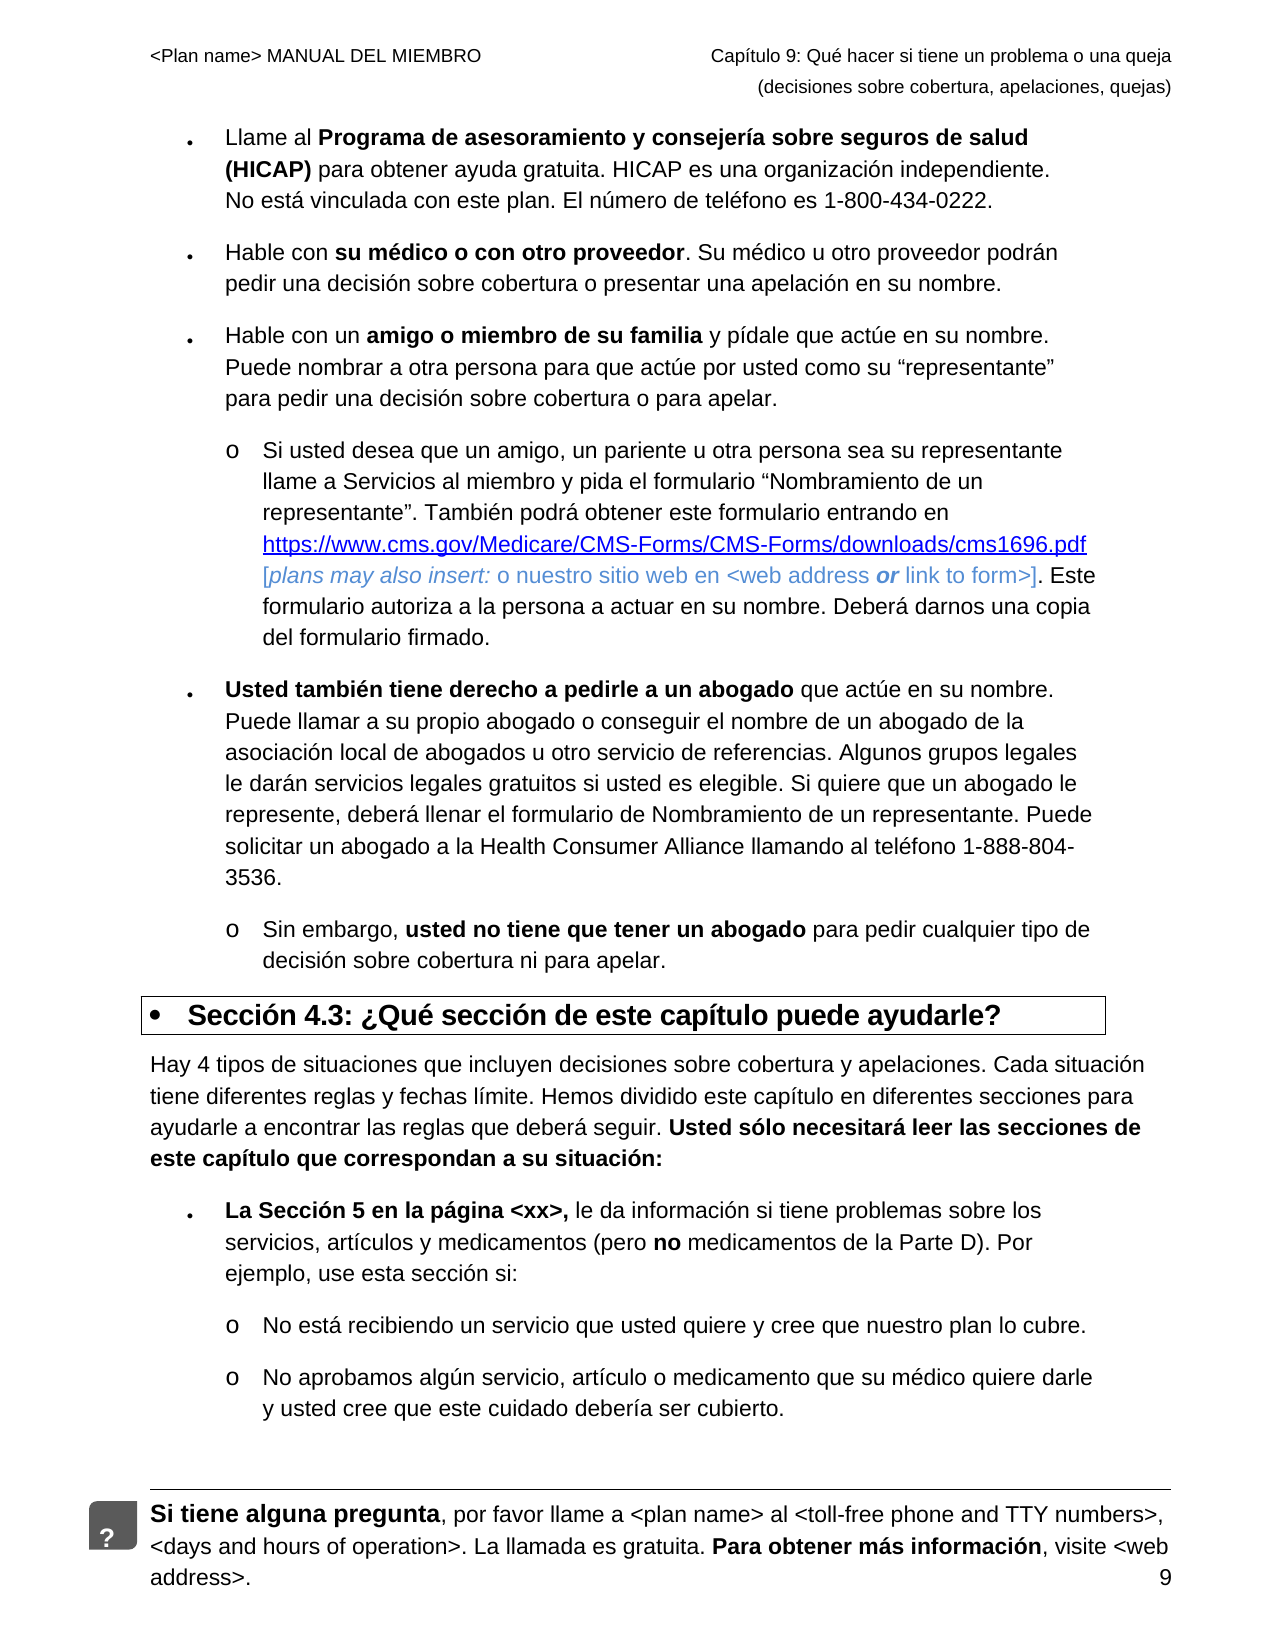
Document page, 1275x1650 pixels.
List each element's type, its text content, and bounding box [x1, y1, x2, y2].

list No aprobamos algún servicio, artículo o medicamento que su médico quiere darle y usted cree que este cuidado debería ser cubierto. [225, 1360, 1096, 1423]
list Sin embargo, usted no tiene que tener un abogado para pedir cualquier tipo de decisión sobre cobertura ni para apelar. [225, 912, 1096, 975]
list Usted también tiene derecho a pedirle a un abogado que actúe en su nombre. Puede llamar a su propio abogado o conseguir el nombre de un abogado de la asociación local de abogados u otro servicio de referencias. Algunos grupos legales le darán servicios legales gratuitos si usted es elegible. Si quiere que un abogado le represente, deberá llenar el formulario de Nombramiento de un representante. Puede solicitar un abogado a la Health Consumer Alliance llamando al teléfono 1-888-804-3536. [187, 673, 1096, 892]
list No está recibiendo un servicio que usted quiere y cree que nuestro plan lo cubre. [225, 1308, 1096, 1339]
list Llame al Programa de asesoramiento y consejería sobre seguros de salud (HICAP) para obtener ayuda gratuita. HICAP es una organización independiente. No está vinculada con este plan. El número de teléfono es 1-800-434-0222. [187, 121, 1096, 214]
list La Sección 5 en la página <xx>, le da información si tiene problemas sobre los servicios, artículos y medicamentos (pero no medicamentos de la Parte D). Por ejemplo, use esta sección si: [187, 1194, 1096, 1287]
list Hable con un amigo o miembro de su familia y pídale que actúe en su nombre. Puede nombrar a otra persona para que actúe por usted como su “representante” para pedir una decisión sobre cobertura o para apelar. [187, 319, 1096, 412]
list Hable con su médico o con otro proveedor. Su médico u otro proveedor podrán pedir una decisión sobre cobertura o presentar una apelación en su nombre. [187, 235, 1096, 298]
list Si usted desea que un amigo, un pariente u otra persona sea su representante llame a Servicios al miembro y pida el formulario “Nombramiento de un representante”. También podrá obtener este formulario entrando en https://www.cms.gov/Medicare/CMS-Forms/CMS-Forms/downloads/cms1696.pdf [plans may also insert: o nuestro sitio web en <web address or link to form>]. Este formulario autoriza a la persona a actuar en su nombre. Deberá darnos una copia del formulario firmado. [225, 433, 1096, 652]
text Hay 4 tipos de situaciones que incluyen decisiones sobre cobertura y apelaciones. Cada situación tiene diferentes reglas y fechas límite. Hemos dividido este capítulo en diferentes secciones para ayudarle a encontrar las reglas que deberá seguir. Usted sólo necesitará leer las secciones de este capítulo que correspondan a su situación: [150, 1048, 1171, 1173]
subtitle Sección 4.3: ¿Qué sección de este capítulo puede ayudarle? [142, 997, 1105, 1034]
